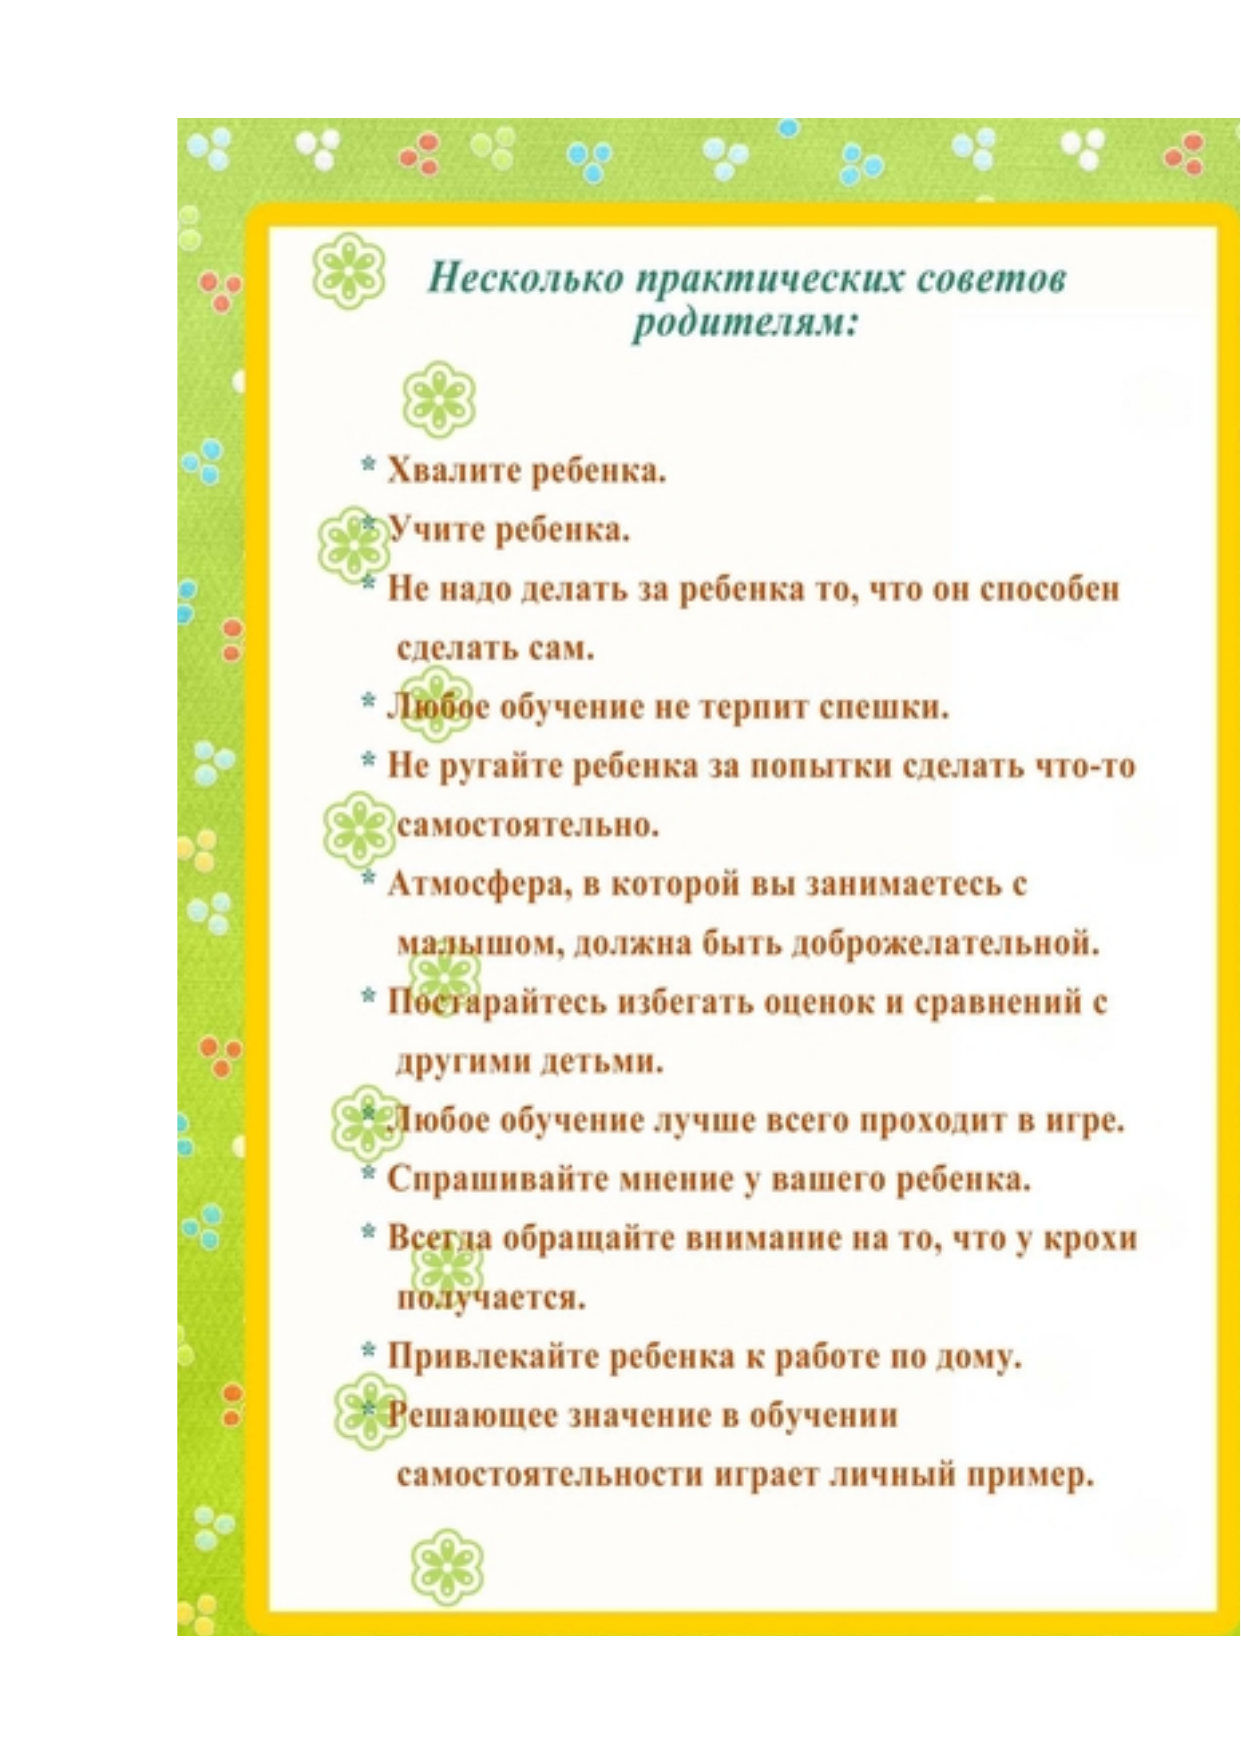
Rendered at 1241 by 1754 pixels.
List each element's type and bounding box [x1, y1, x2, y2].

picture [177, 118, 1241, 1636]
